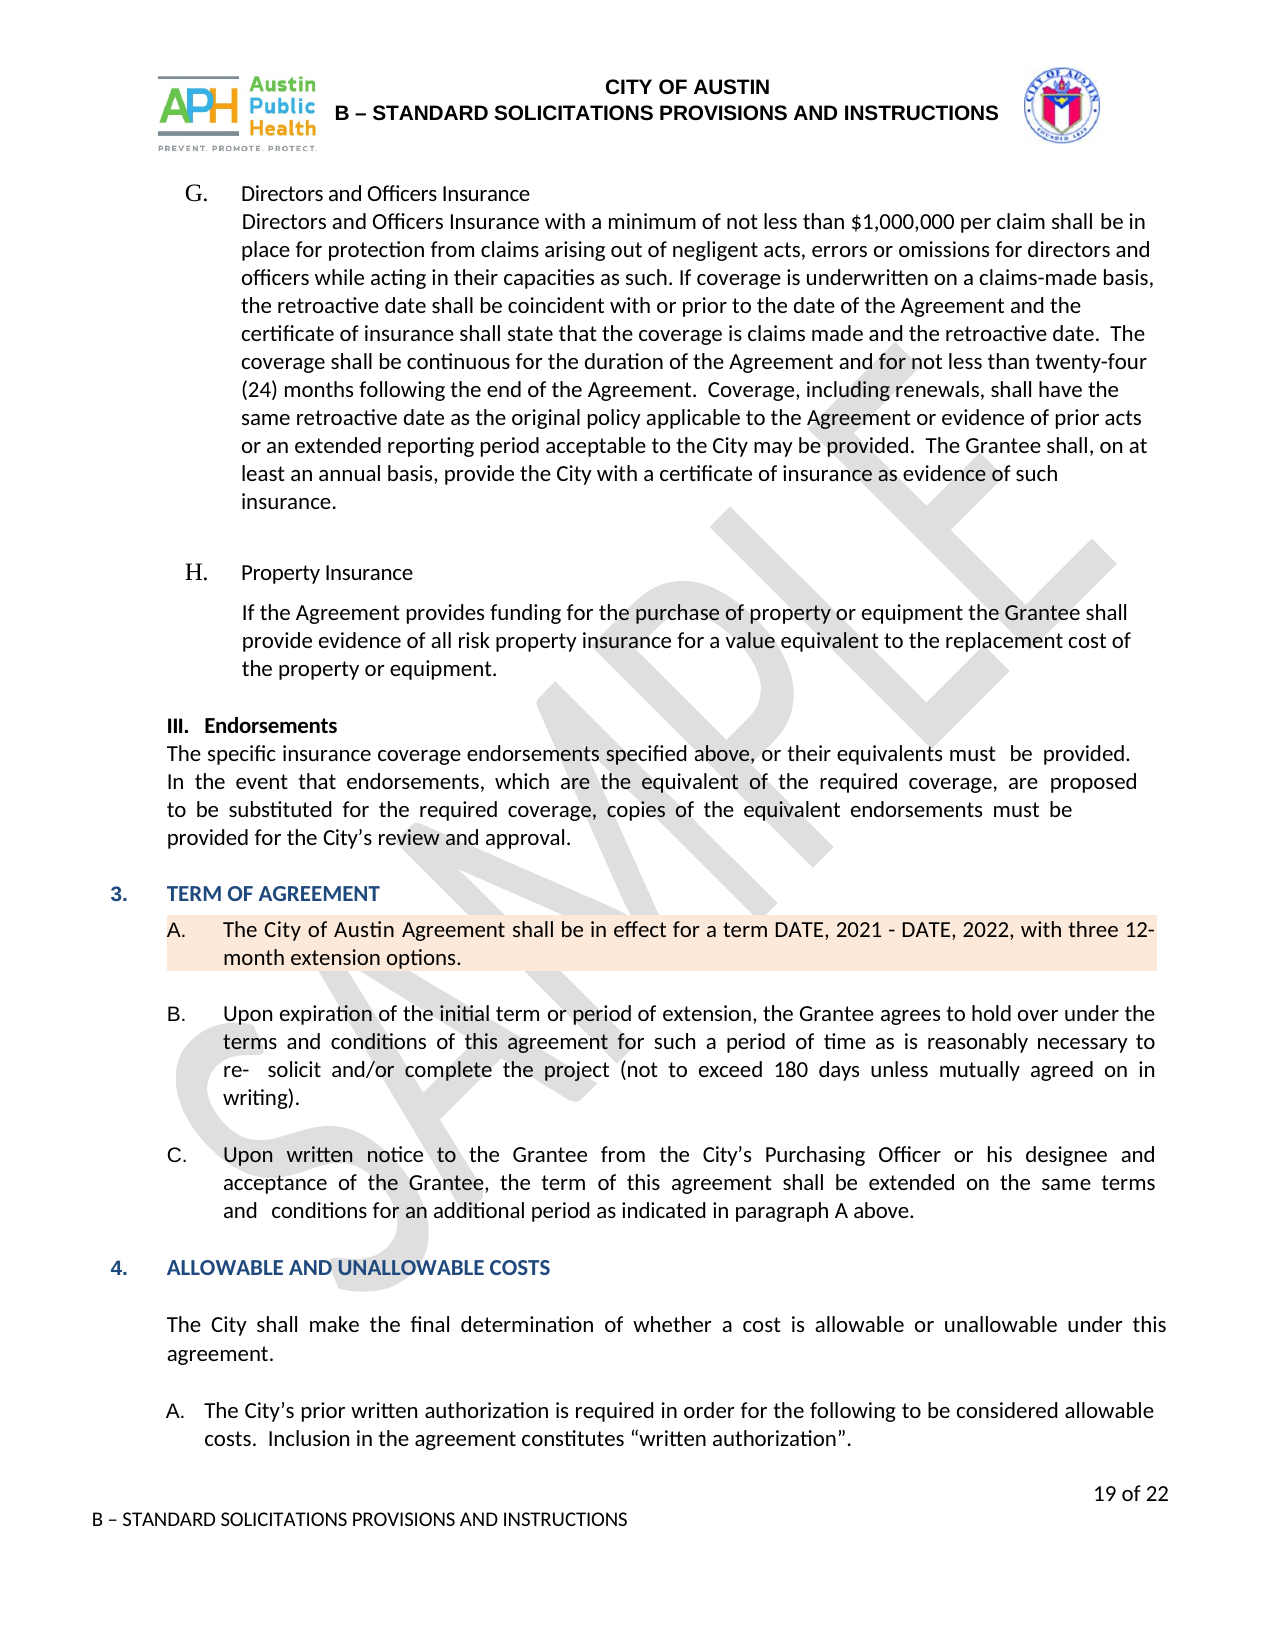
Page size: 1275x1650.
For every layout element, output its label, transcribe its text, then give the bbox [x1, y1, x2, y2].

list Property Insurance [184, 557, 1157, 586]
text If the Agreement provides funding for the purchase of property or equipment the Grantee shall provide evidence of all risk property insurance for a value equivalent to the replacement cost of the property or equipment. [242, 598, 1154, 683]
picture [1023, 67, 1101, 144]
text Directors and Officers Insurance with a minimum of not less than $1,000,000 per claim shall be in place for protection from claims arising out of negligent acts, errors or omissions for directors and officers while acting in their capacities as such. If coverage is underwritten on a claims-made basis, the retroactive date shall be coincident with or prior to the date of the Agreement and the certificate of insurance shall state that the coverage is claims made and the retroactive date. The coverage shall be continuous for the duration of the Agreement and for not less than twenty-four (24) months following the end of the Agreement. Coverage, including renewals, shall have the same retroactive date as the original policy applicable to the Agreement or evidence of prior acts or an extended reporting period acceptable to the City may be provided. The Grantee shall, on at least an annual basis, provide the City with a certificate of insurance as evidence of such insurance. [241, 207, 1156, 515]
list Upon written notice to the Grantee from the City’s Purchasing Officer or his designee and acceptance of the Grantee, the term of this agreement shall be extended on the same terms and conditions for an additional period as indicated in paragraph A above. [167, 1140, 1156, 1224]
text The specific insurance coverage endorsements specified above, or their equivalents must be provided. In the event that endorsements, which are the equivalent of the required coverage, are proposed to be substituted for the required coverage, copies of the equivalent endorsements must be provided for the City’s review and approval. [167, 739, 1156, 851]
list Directors and Officers Insurance [184, 178, 1157, 207]
text The City shall make the final determination of whether a cost is allowable or unallowable under this agreement. [167, 1311, 1169, 1367]
list Upon expiration of the initial term or period of extension, the Grantee agrees to hold over under the terms and conditions of this agreement for such a period of time as is reasonably necessary to re- solicit and/or complete the project (not to exceed 180 days unless mutually agreed on in writing). [167, 999, 1156, 1111]
list TERM OF AGREEMENT [110, 879, 1169, 907]
picture [157, 76, 318, 152]
subtitle Endorsements [167, 711, 1169, 739]
list ALLOWABLE AND UNALLOWABLE COSTS [110, 1253, 1169, 1281]
list The City’s prior written authorization is required in order for the following to be considered allowable costs. Inclusion in the agreement constitutes “written authorization”. [166, 1396, 1157, 1452]
list The City of Austin Agreement shall be in effect for a term DATE, 2021 - DATE, 2022, with three 12-month extension options. [167, 915, 1157, 971]
